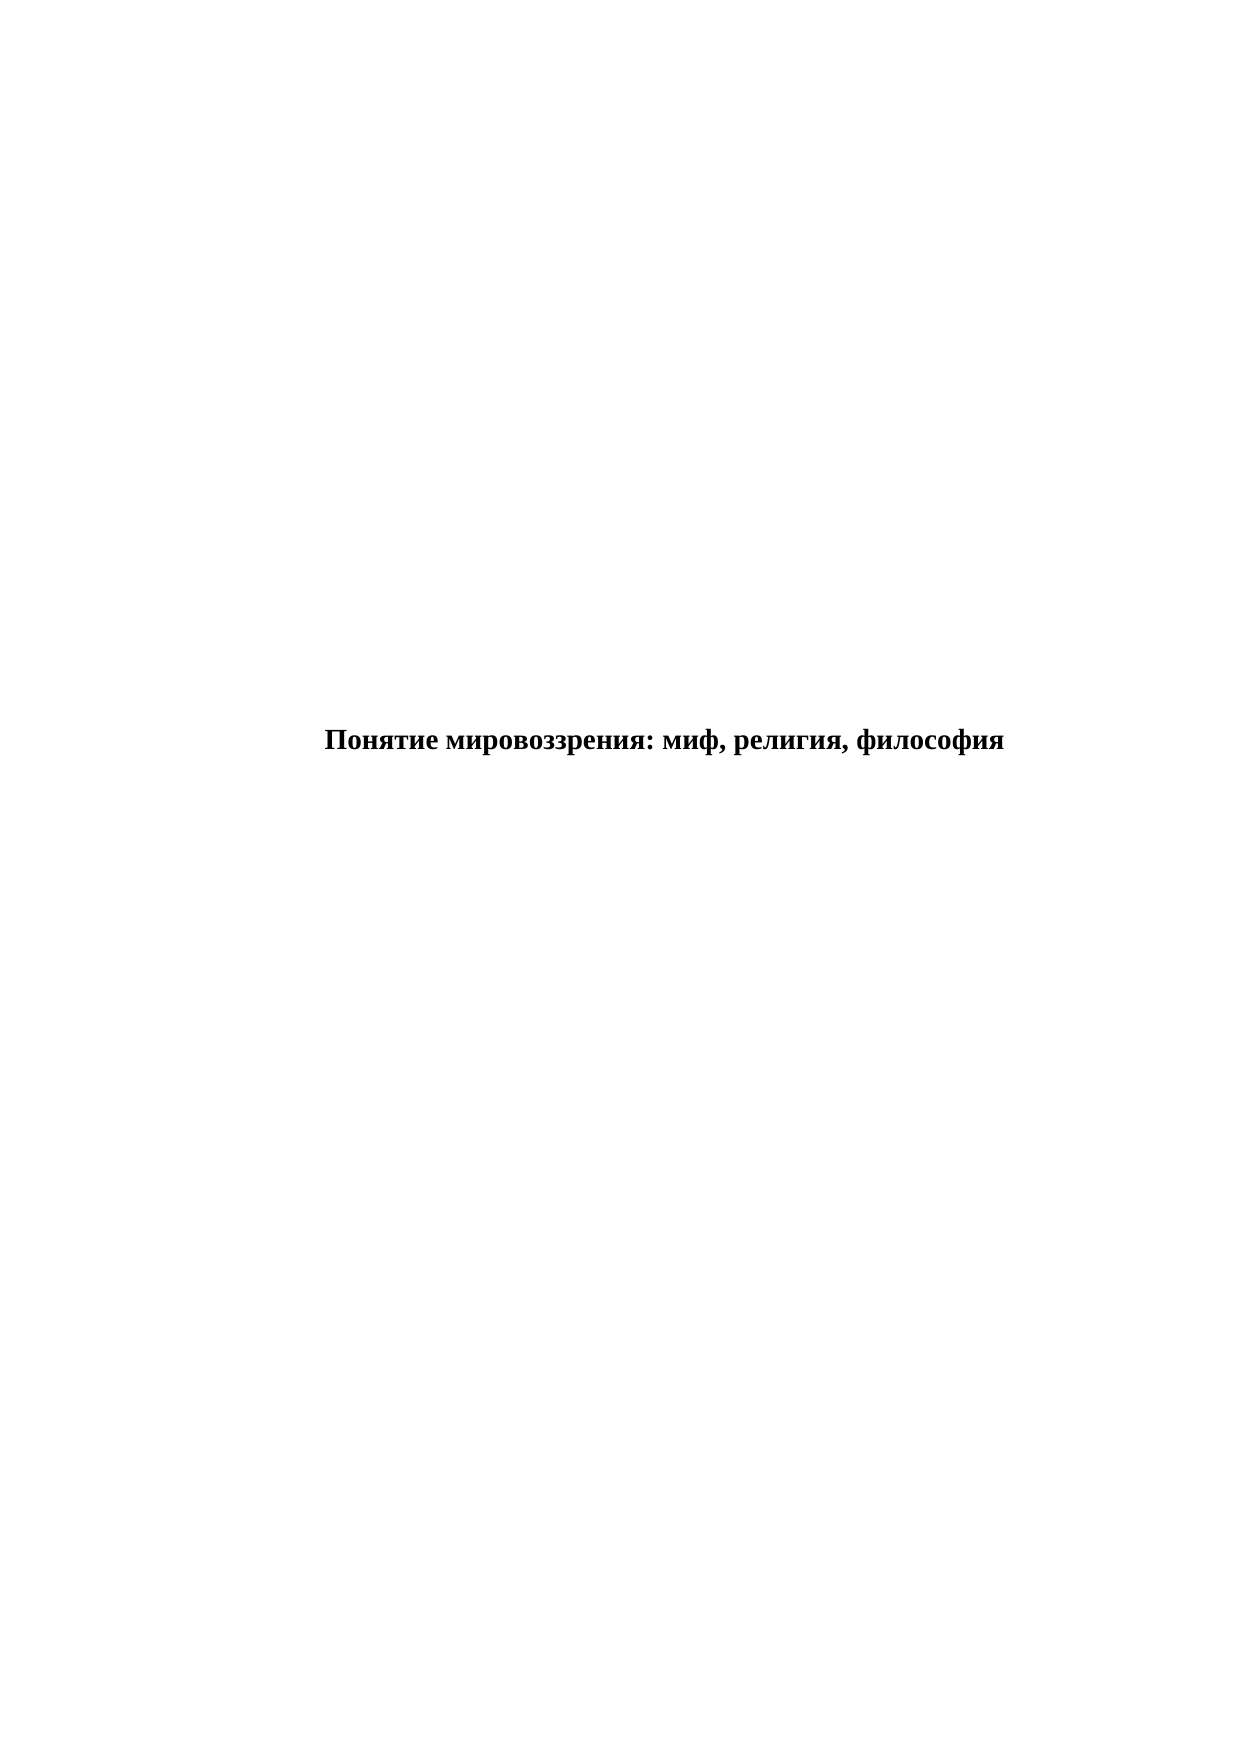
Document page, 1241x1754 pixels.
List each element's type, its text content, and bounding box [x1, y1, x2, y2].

text Понятие мировоззрения: миф, религия, философия [177, 722, 1152, 755]
